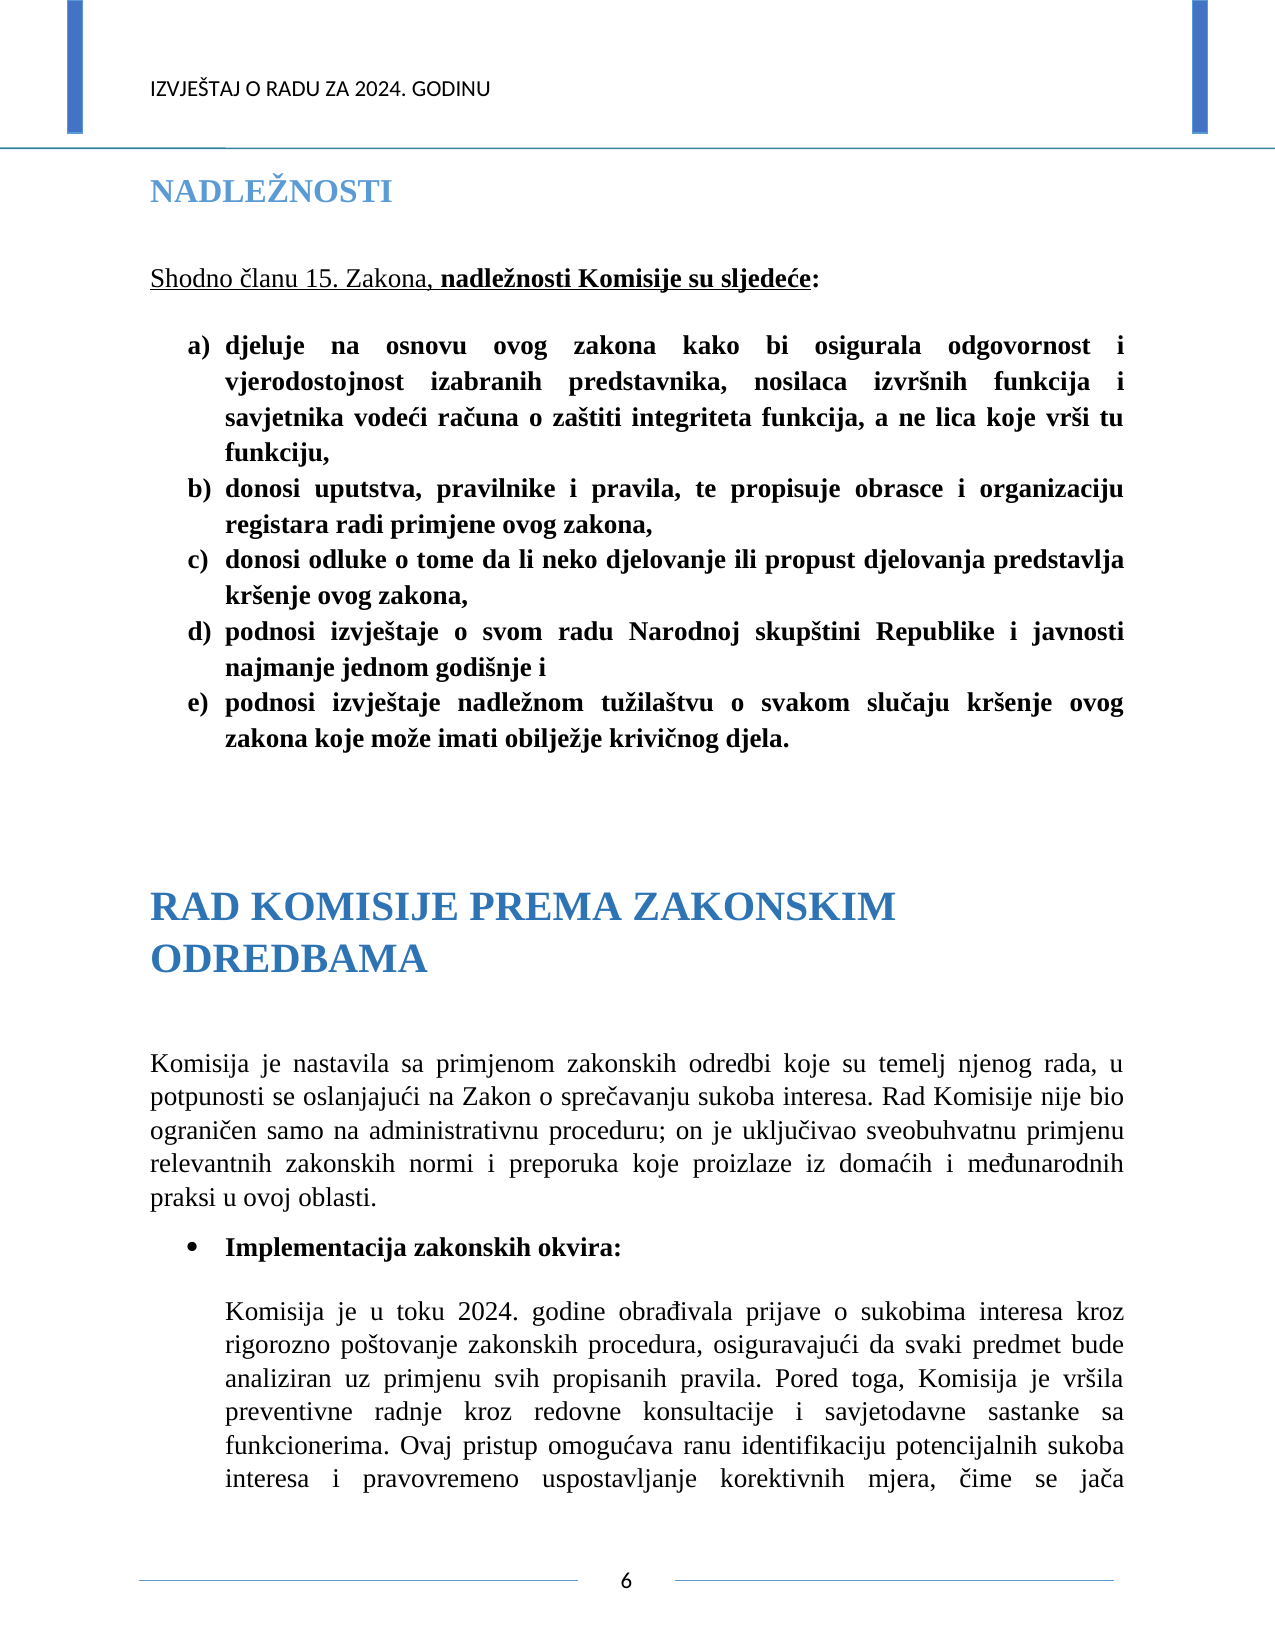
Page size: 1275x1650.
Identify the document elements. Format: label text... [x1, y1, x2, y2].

text Komisija je nastavila sa primjenom zakonskih odredbi koje su temelj njenog rada, u potpunosti se oslanjajući na Zakon o sprečavanju sukoba interesa. Rad Komisije nije bio ograničen samo na administrativnu proceduru; on je uključivao sveobuhvatnu primjenu relevantnih zakonskih normi i preporuka koje proizlaze iz domaćih i međunarodnih praksi u ovoj oblasti. [150, 1047, 1125, 1212]
list Implementacija zakonskih okvira: [187, 1231, 1125, 1293]
list podnosi izvještaje o svom radu Narodnoj skupštini Republike i javnosti najmanje jednom godišnje i [187, 615, 1125, 682]
list donosi uputstva, pravilnike i pravila, te propisuje obrasce i organizaciju registara radi primjene ovog zakona, [187, 472, 1125, 539]
list donosi odluke o tome da li neko djelovanje ili propust djelovanja predstavlja kršenje ovog zakona, [187, 543, 1125, 610]
list djeluje na osnovu ovog zakona kako bi osigurala odgovornost i vjerodostojnost izabranih predstavnika, nosilaca izvršnih funkcija i savjetnika vodeći računa o zaštiti integriteta funkcija, a ne lica koje vrši tu funkciju, [187, 329, 1125, 467]
list podnosi izvještaje nadležnom tužilaštvu o svakom slučaju kršenje ovog zakona koje može imati obilježje krivičnog djela. [187, 686, 1125, 753]
subtitle RAD KOMISIJE PREMA ZAKONSKIM ODREDBAMA [150, 881, 1125, 1042]
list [225, 1295, 1125, 1494]
text Shodno članu 15. Zakona, nadležnosti Komisije su sljedeće: [150, 262, 1125, 325]
subtitle NADLEŽNOSTI [150, 171, 1125, 258]
